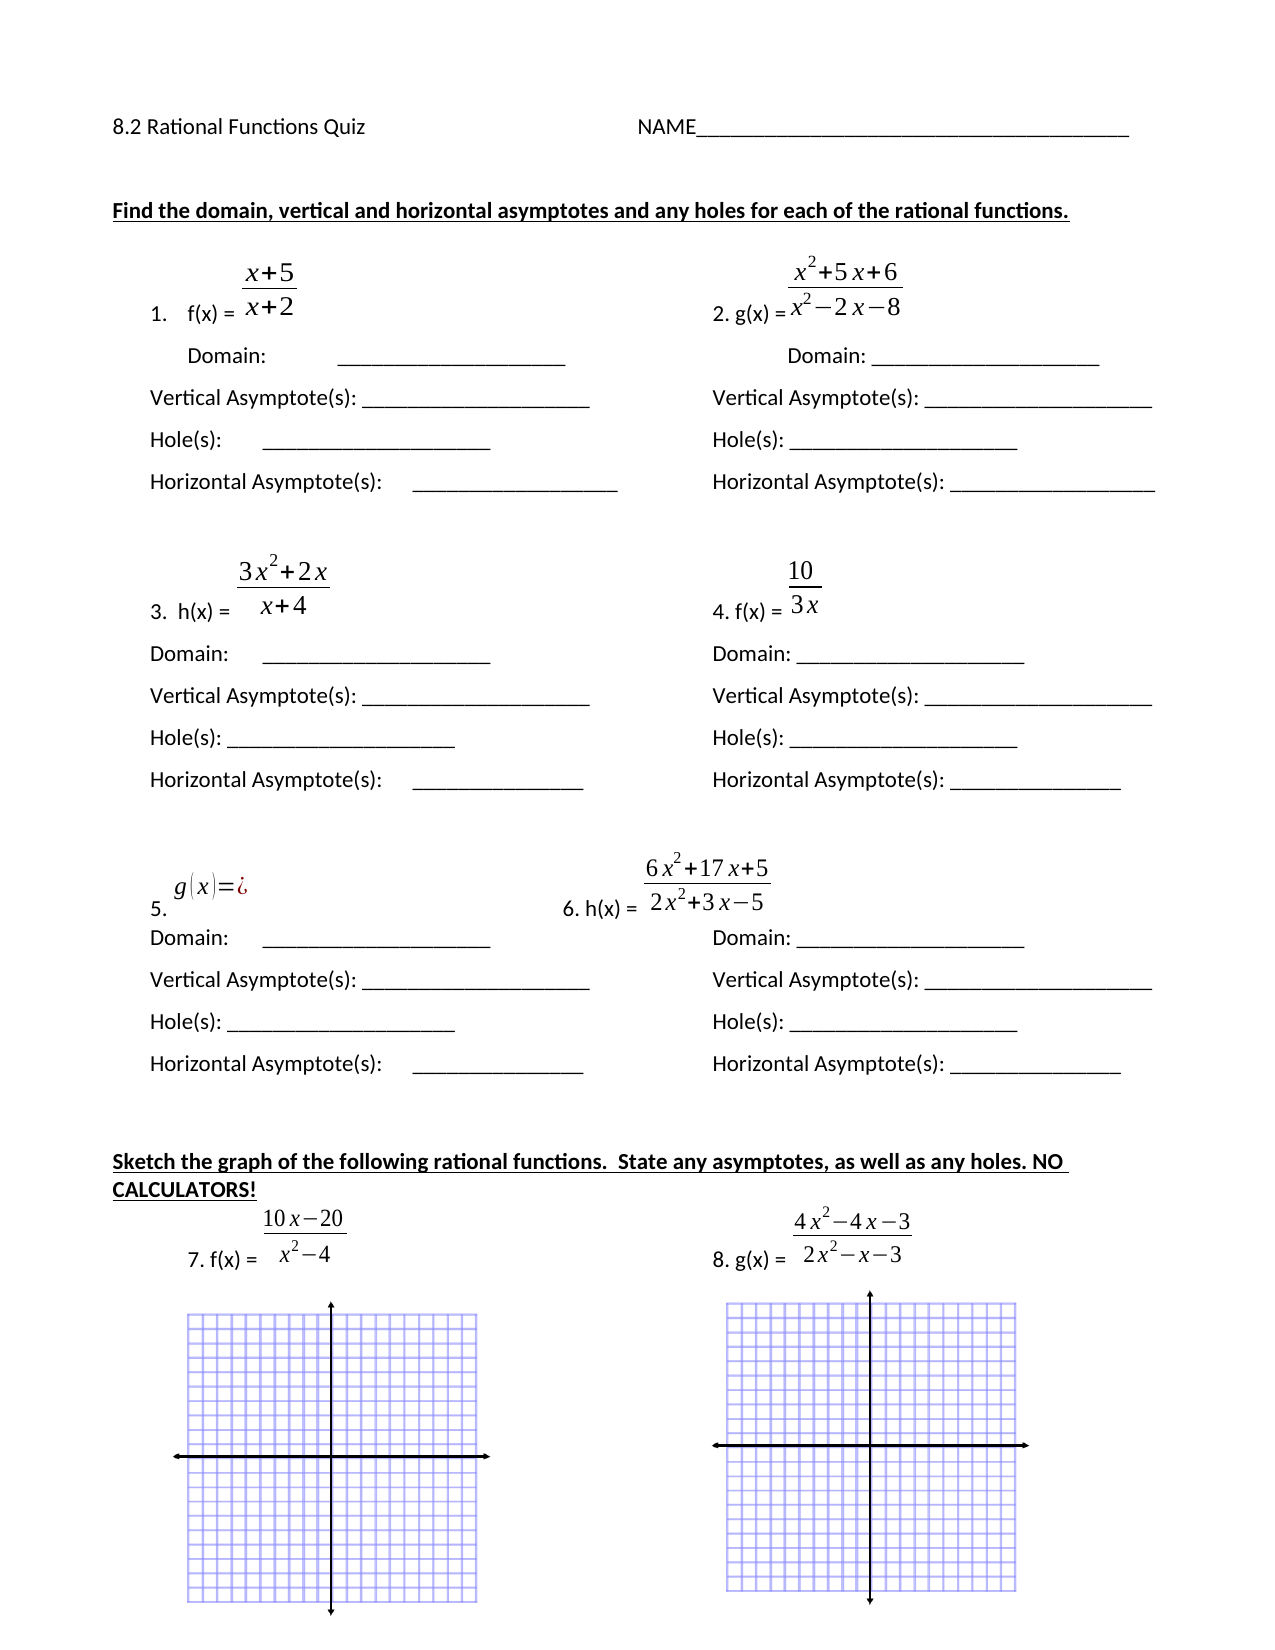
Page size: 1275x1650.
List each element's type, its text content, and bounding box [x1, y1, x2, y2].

text 8.2 Rational Functions Quiz NAME______________________________________ [112, 112, 1162, 141]
text Vertical Asymptote(s): ____________________ Vertical Asymptote(s): ____________________ [112, 383, 1162, 411]
text Hole(s): ____________________ Hole(s): ____________________ [112, 425, 1162, 453]
text 3. h(x) = 4. f(x) = [112, 551, 1162, 625]
text Horizontal Asymptote(s): _______________ Horizontal Asymptote(s): _______________ [112, 1049, 1162, 1077]
list f(x) = 2. g(x) = [150, 253, 1162, 327]
text Hole(s): ____________________ Hole(s): ____________________ [112, 723, 1162, 751]
text Domain: ____________________ Domain: ____________________ [112, 639, 1162, 667]
text 5. 6. h(x) = [112, 849, 1162, 923]
text 7. f(x) = 8. g(x) = [112, 1203, 1162, 1273]
text Domain: ____________________ Domain: ____________________ [112, 923, 1162, 952]
text Vertical Asymptote(s): ____________________ Vertical Asymptote(s): ____________________ [112, 681, 1162, 709]
text Hole(s): ____________________ Hole(s): ____________________ [112, 1007, 1162, 1036]
text Find the domain, vertical and horizontal asymptotes and any holes for each of the rational functions. [112, 197, 1162, 224]
text Horizontal Asymptote(s): __________________ Horizontal Asymptote(s): __________________ [112, 467, 1162, 495]
picture [162, 1286, 494, 1624]
text Domain: ____________________ Domain: ____________________ [150, 341, 1162, 369]
picture [701, 1275, 1033, 1613]
text Horizontal Asymptote(s): _______________ Horizontal Asymptote(s): _______________ [112, 765, 1162, 793]
text Vertical Asymptote(s): ____________________ Vertical Asymptote(s): ____________________ [112, 966, 1162, 993]
text Sketch the graph of the following rational functions. State any asymptotes, as well as any holes. NO CALCULATORS! [112, 1147, 1162, 1203]
